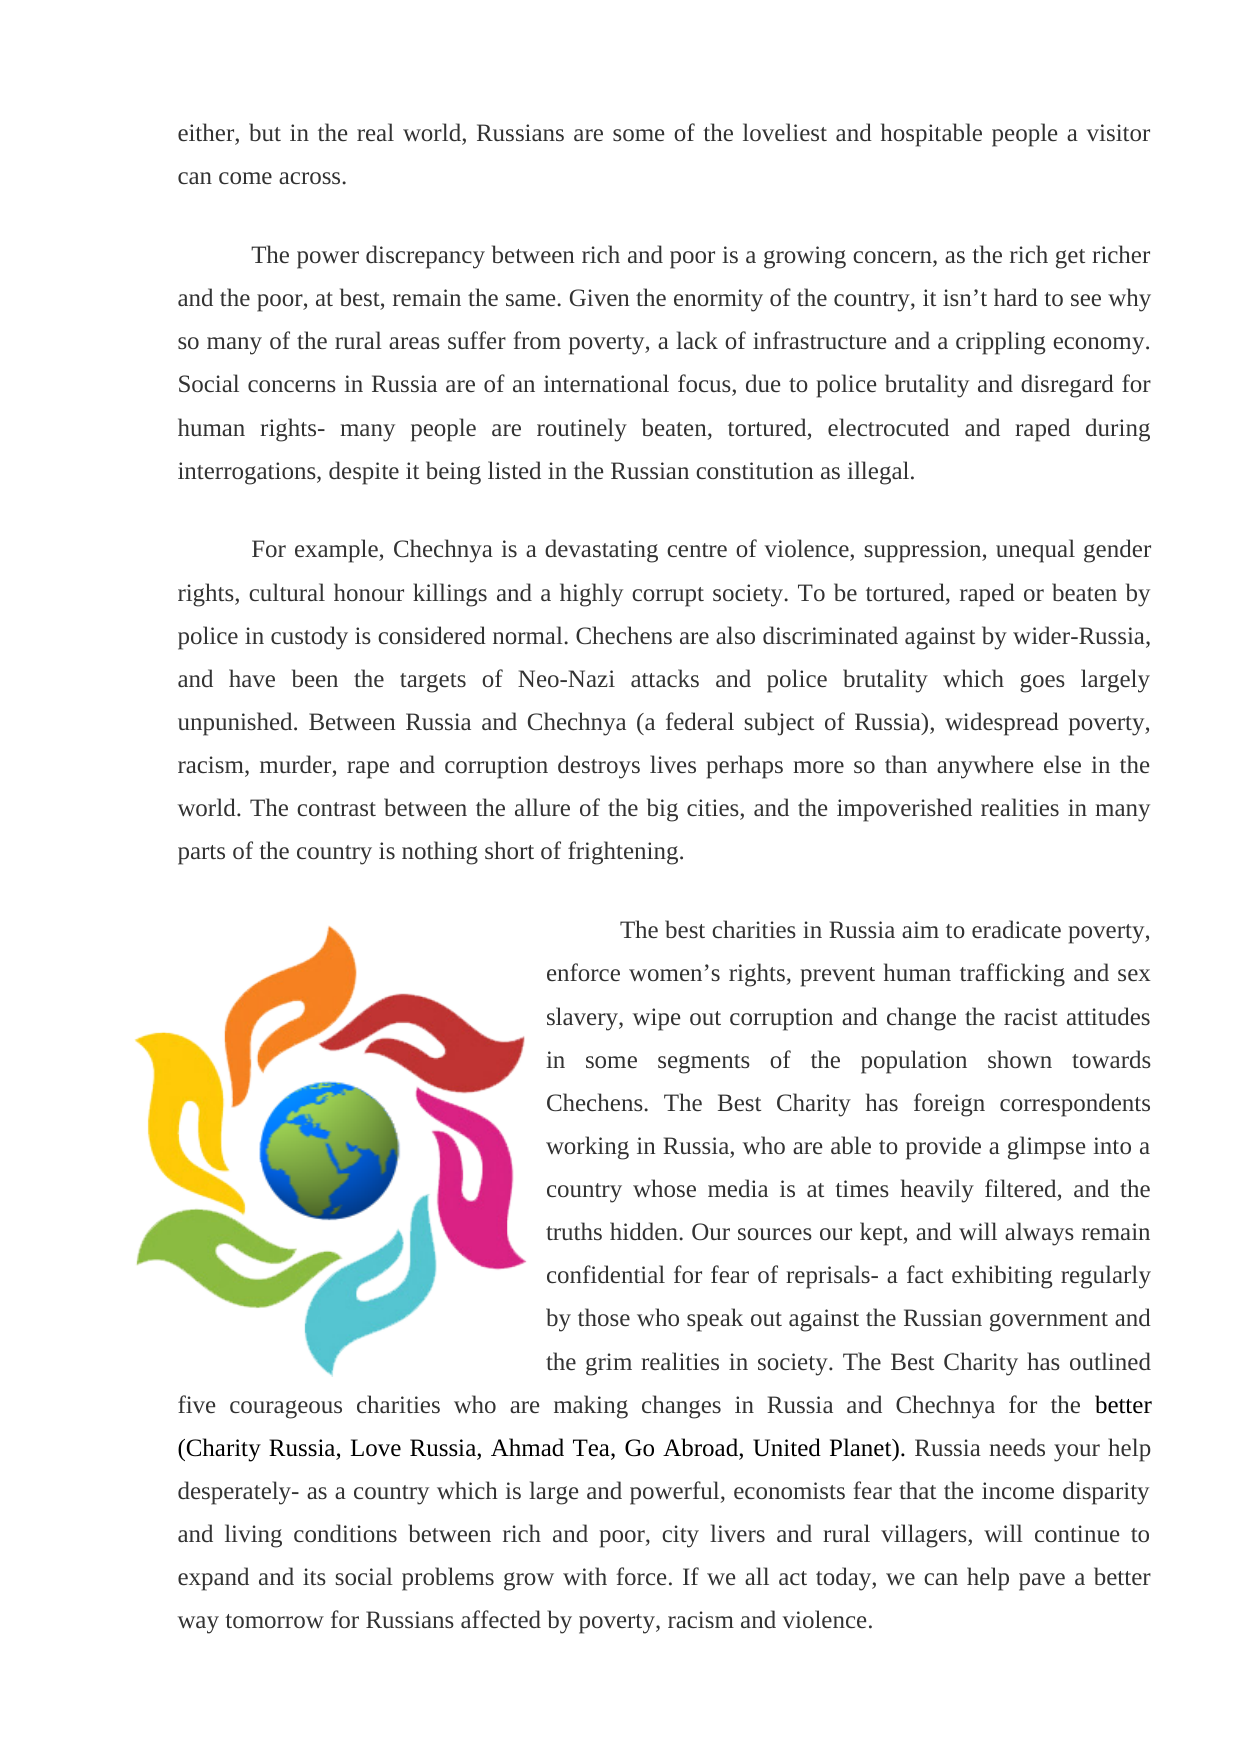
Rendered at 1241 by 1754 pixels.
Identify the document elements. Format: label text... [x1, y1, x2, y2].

text The best charities in Russia aim to eradicate poverty, enforce women’s rights, prevent human trafficking and sex slavery, wipe out corruption and change the racist attitudes in some segments of the population shown towards Chechens. The Best Charity has foreign correspondents working in Russia, who are able to provide a glimpse into a country whose media is at times heavily filtered, and the truths hidden. Our sources our kept, and will always remain confidential for fear of reprisals- a fact exhibiting regularly by those who speak out against the Russian government and the grim realities in society. The Best Charity has outlined five courageous charities who are making changes in Russia and Chechnya for the better (Charity Russia, Love Russia, Ahmad Tea, Go Abroad, United Planet). Russia needs your help desperately- as a country which is large and powerful, economists fear that the income disparity and living conditions between rich and poor, city livers and rural villagers, will continue to expand and its social problems grow with force. If we all act today, we can help pave a better way tomorrow for Russians affected by poverty, racism and violence. [177, 915, 1152, 1634]
text The power discrepancy between rich and poor is a growing concern, as the rich get richer and the poor, at best, remain the same. Given the enormity of the country, it isn’t hard to see why so many of the rural areas suffer from poverty, a lack of infrastructure and a crippling economy. Social concerns in Russia are of an international focus, due to police brutality and disregard for human rights- many people are routinely beaten, tortured, electrocuted and raped during interrogations, despite it being listed in the Russian constitution as illegal. [177, 240, 1152, 484]
picture [134, 925, 528, 1377]
text For example, Chechnya is a devastating centre of violence, suppression, unequal gender rights, cultural honour killings and a highly corrupt society. To be tortured, raped or beaten by police in custody is considered normal. Chechens are also discriminated against by wider-Russia, and have been the targets of Neo-Nazi attacks and police brutality which goes largely unpunished. Between Russia and Chechnya (a federal subject of Russia), widespread poverty, racism, murder, rape and corruption destroys lives perhaps more so than anywhere else in the world. The contrast between the allure of the big cities, and the impoverished realities in many parts of the country is nothing short of frightening. [177, 534, 1152, 865]
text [177, 118, 1152, 190]
